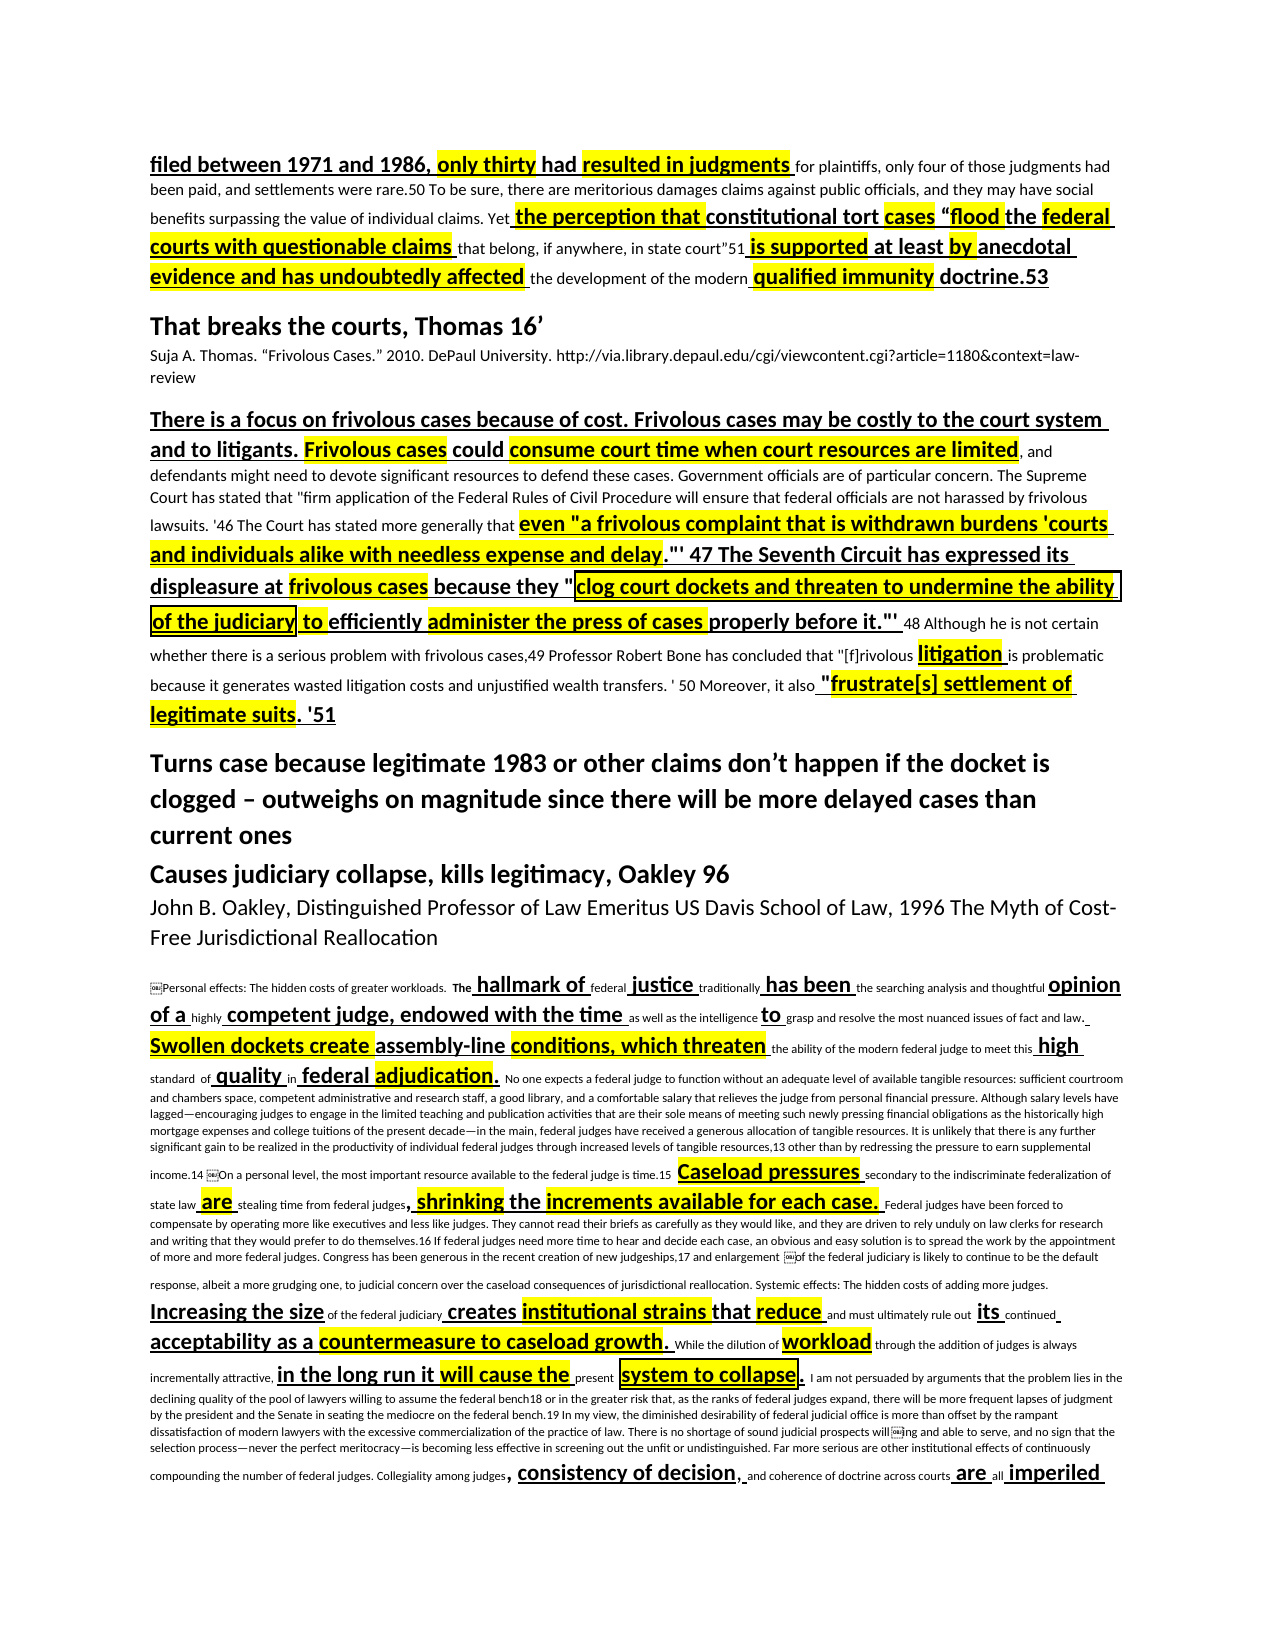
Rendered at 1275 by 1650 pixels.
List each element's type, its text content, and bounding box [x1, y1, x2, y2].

text John B. Oakley, Distinguished Professor of Law Emeritus US Davis School of Law, 1996 The Myth of Cost-Free Jurisdictional Reallocation [150, 893, 1125, 952]
subtitle Causes judiciary collapse, kills legitimacy, Oakley 96 [150, 858, 1125, 891]
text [150, 150, 1125, 291]
subtitle Turns case because legitimate 1983 or other claims don’t happen if the docket is clogged – outweighs on magnitude since there will be more delayed cases than current ones [150, 747, 1125, 851]
text Suja A. Thomas. “Frivolous Cases.” 2010. DePaul University. http://via.library.depaul.edu/cgi/viewcontent.cgi?article=1180&context=law-review [150, 345, 1125, 387]
text There is a focus on frivolous cases because of cost. Frivolous cases may be costly to the court system and to litigants. Frivolous cases could consume court time when court resources are limited, and defendants might need to devote significant resources to defend these cases. Government officials are of particular concern. The Supreme Court has stated that "firm application of the Federal Rules of Civil Procedure will ensure that federal officials are not harassed by frivolous lawsuits. '46 The Court has stated more generally that even "a frivolous complaint that is withdrawn burdens 'courts and individuals alike with needless expense and delay."' 47 The Seventh Circuit has expressed its displeasure at frivolous cases because they "clog court dockets and threaten to undermine the ability of the judiciary to efficiently administer the press of cases properly before it."' 48 Although he is not certain whether there is a serious problem with frivolous cases,49 Professor Robert Bone has concluded that "[f]rivolous litigation is problematic because it generates wasted litigation costs and unjustified wealth transfers. ' 50 Moreover, it also "frustrate[s] settlement of legitimate suits. '51 [150, 405, 1125, 728]
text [150, 970, 1125, 1486]
subtitle That breaks the courts, Thomas 16’ [150, 309, 1125, 342]
